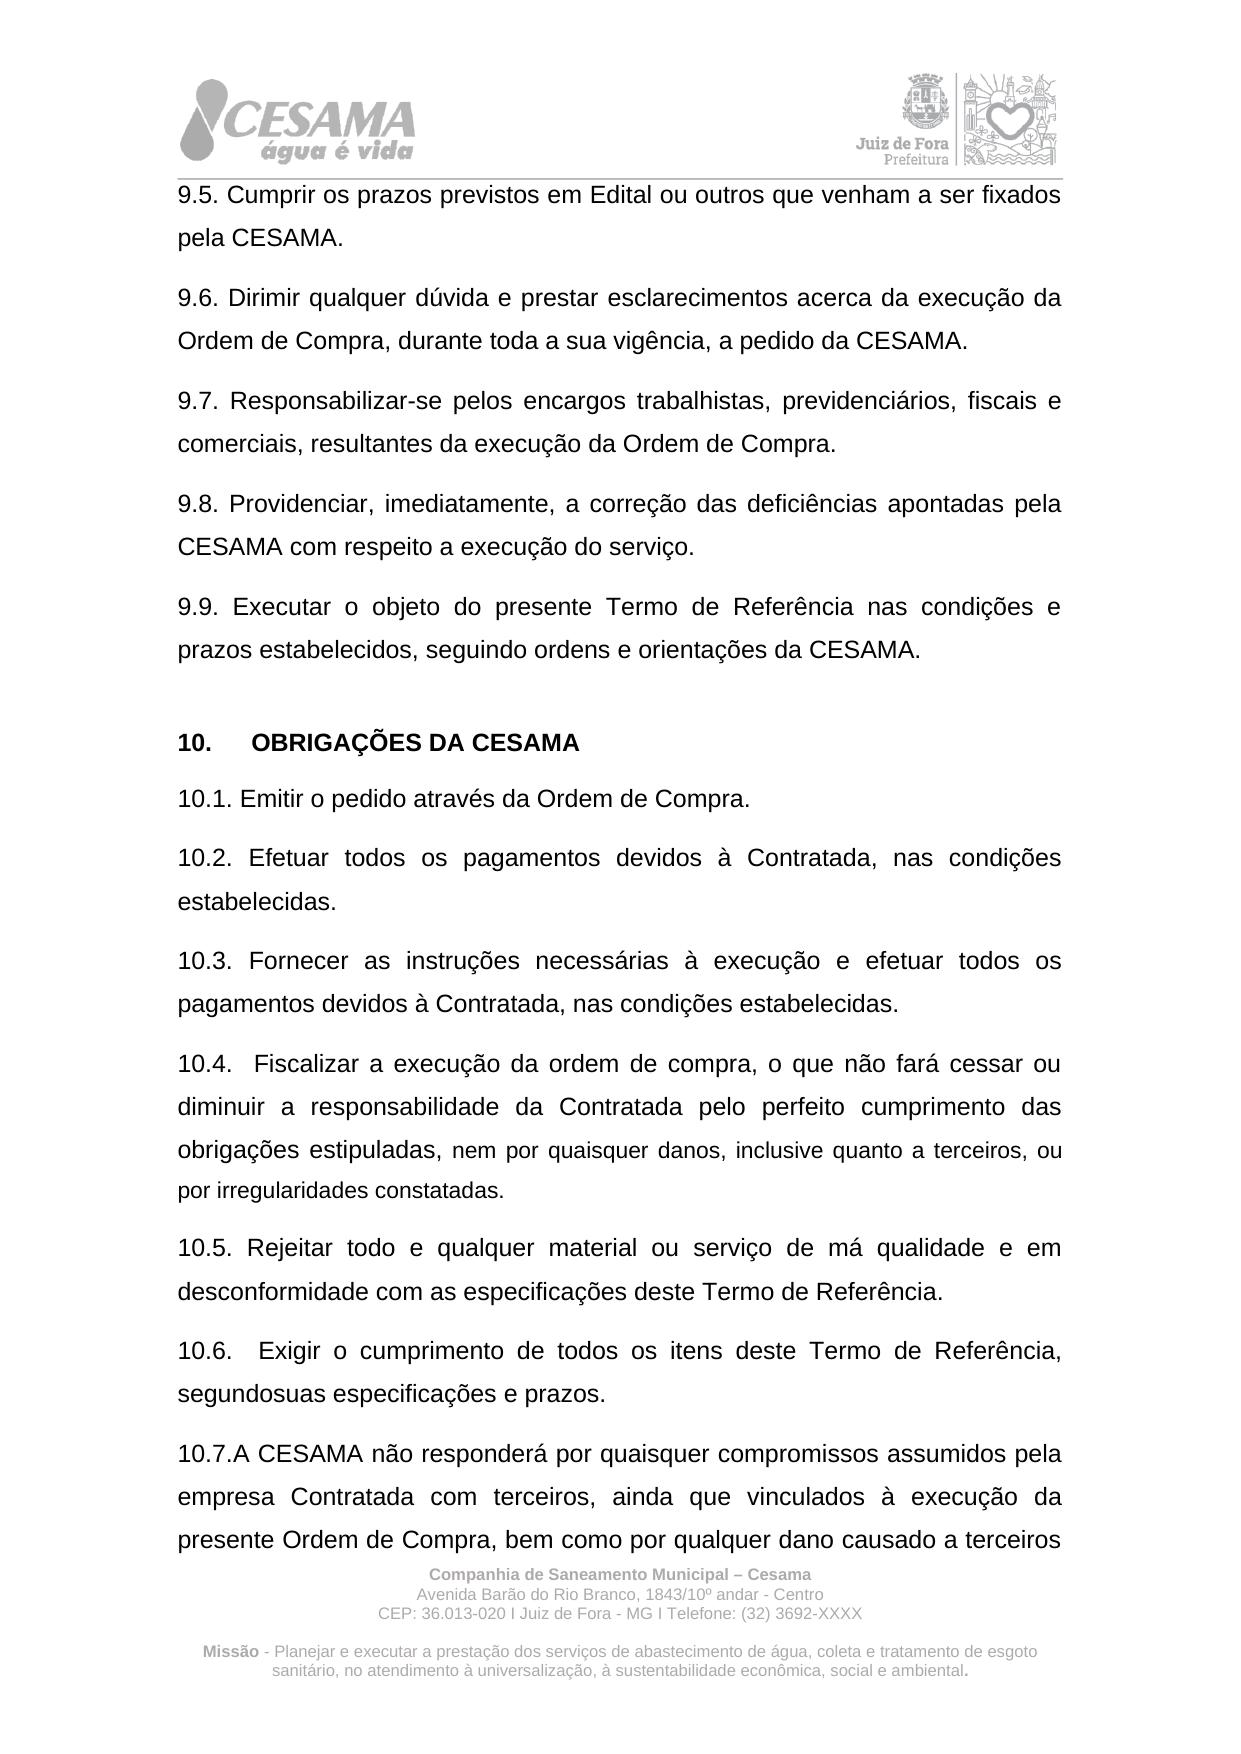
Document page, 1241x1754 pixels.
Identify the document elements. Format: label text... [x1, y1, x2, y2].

text 10.2. Efetuar todos os pagamentos devidos à Contratada, nas condições estabelecidas. [177, 843, 1063, 915]
text 10.5. Rejeitar todo e qualquer material ou serviço de má qualidade e em desconformidade com as especificações deste Termo de Referência. [177, 1233, 1063, 1305]
text 9.7. Responsabilizar-se pelos encargos trabalhistas, previdenciários, fiscais e comerciais, resultantes da execução da Ordem de Compra. [177, 386, 1063, 458]
text 9.8. Providenciar, imediatamente, a correção das deficiências apontadas pela CESAMA com respeito a execução do serviço. [177, 489, 1063, 561]
text 10.6. Exigir o cumprimento de todos os itens deste Termo de Referência, segundosuas especificações e prazos. [177, 1336, 1063, 1408]
list OBRIGAÇÕES DA CESAMA [177, 728, 1063, 757]
picture [177, 73, 1064, 180]
text 9.9. Executar o objeto do presente Termo de Referência nas condições e prazos estabelecidos, seguindo ordens e orientações da CESAMA. [177, 592, 1063, 663]
text 10.3. Fornecer as instruções necessárias à execução e efetuar todos os pagamentos devidos à Contratada, nas condições estabelecidas. [177, 946, 1063, 1018]
text 10.1. Emitir o pedido através da Ordem de Compra. [177, 783, 1063, 812]
text 10.4. Fiscalizar a execução da ordem de compra, o que não fará cessar ou diminuir a responsabilidade da Contratada pelo perfeito cumprimento das obrigações estipuladas, nem por quaisquer danos, inclusive quanto a terceiros, ou por irregularidades constatadas. [177, 1049, 1063, 1204]
text 9.5. Cumprir os prazos previstos em Edital ou outros que venham a ser fixados pela CESAMA. [177, 180, 1063, 252]
text 9.6. Dirimir qualquer dúvida e prestar esclarecimentos acerca da execução da Ordem de Compra, durante toda a sua vigência, a pedido da CESAMA. [177, 283, 1063, 355]
